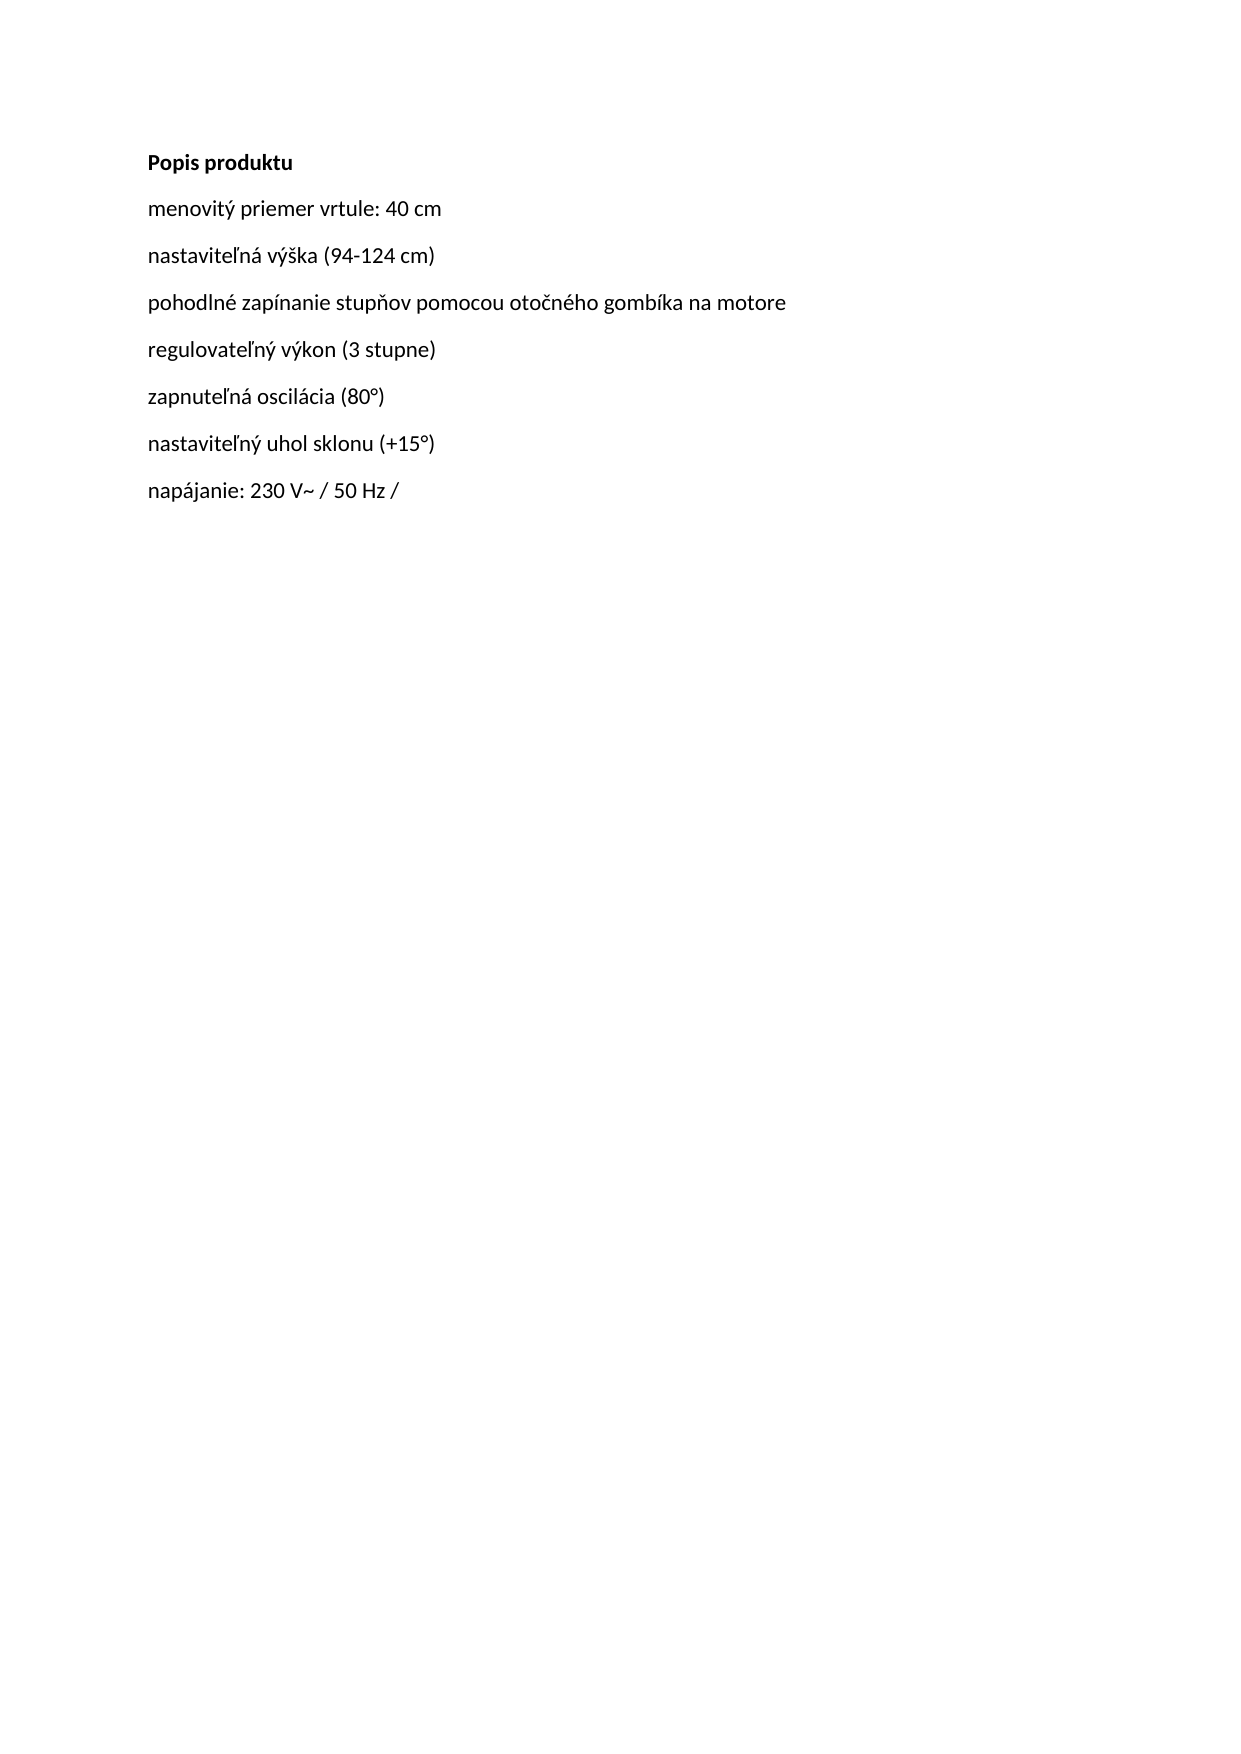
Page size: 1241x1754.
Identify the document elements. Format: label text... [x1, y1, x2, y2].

text nastaviteľná výška (94-124 cm) [148, 241, 1093, 269]
text regulovateľný výkon (3 stupne) [148, 335, 1093, 363]
text pohodlné zapínanie stupňov pomocou otočného gombíka na motore [148, 288, 1093, 316]
text zapnuteľná oscilácia (80°) [148, 382, 1093, 410]
text napájanie: 230 V~ / 50 Hz / [148, 476, 1093, 504]
text Popis produktu [148, 148, 1093, 176]
text nastaviteľný uhol sklonu (+15°) [148, 429, 1093, 457]
text menovitý priemer vrtule: 40 cm [148, 194, 1093, 222]
